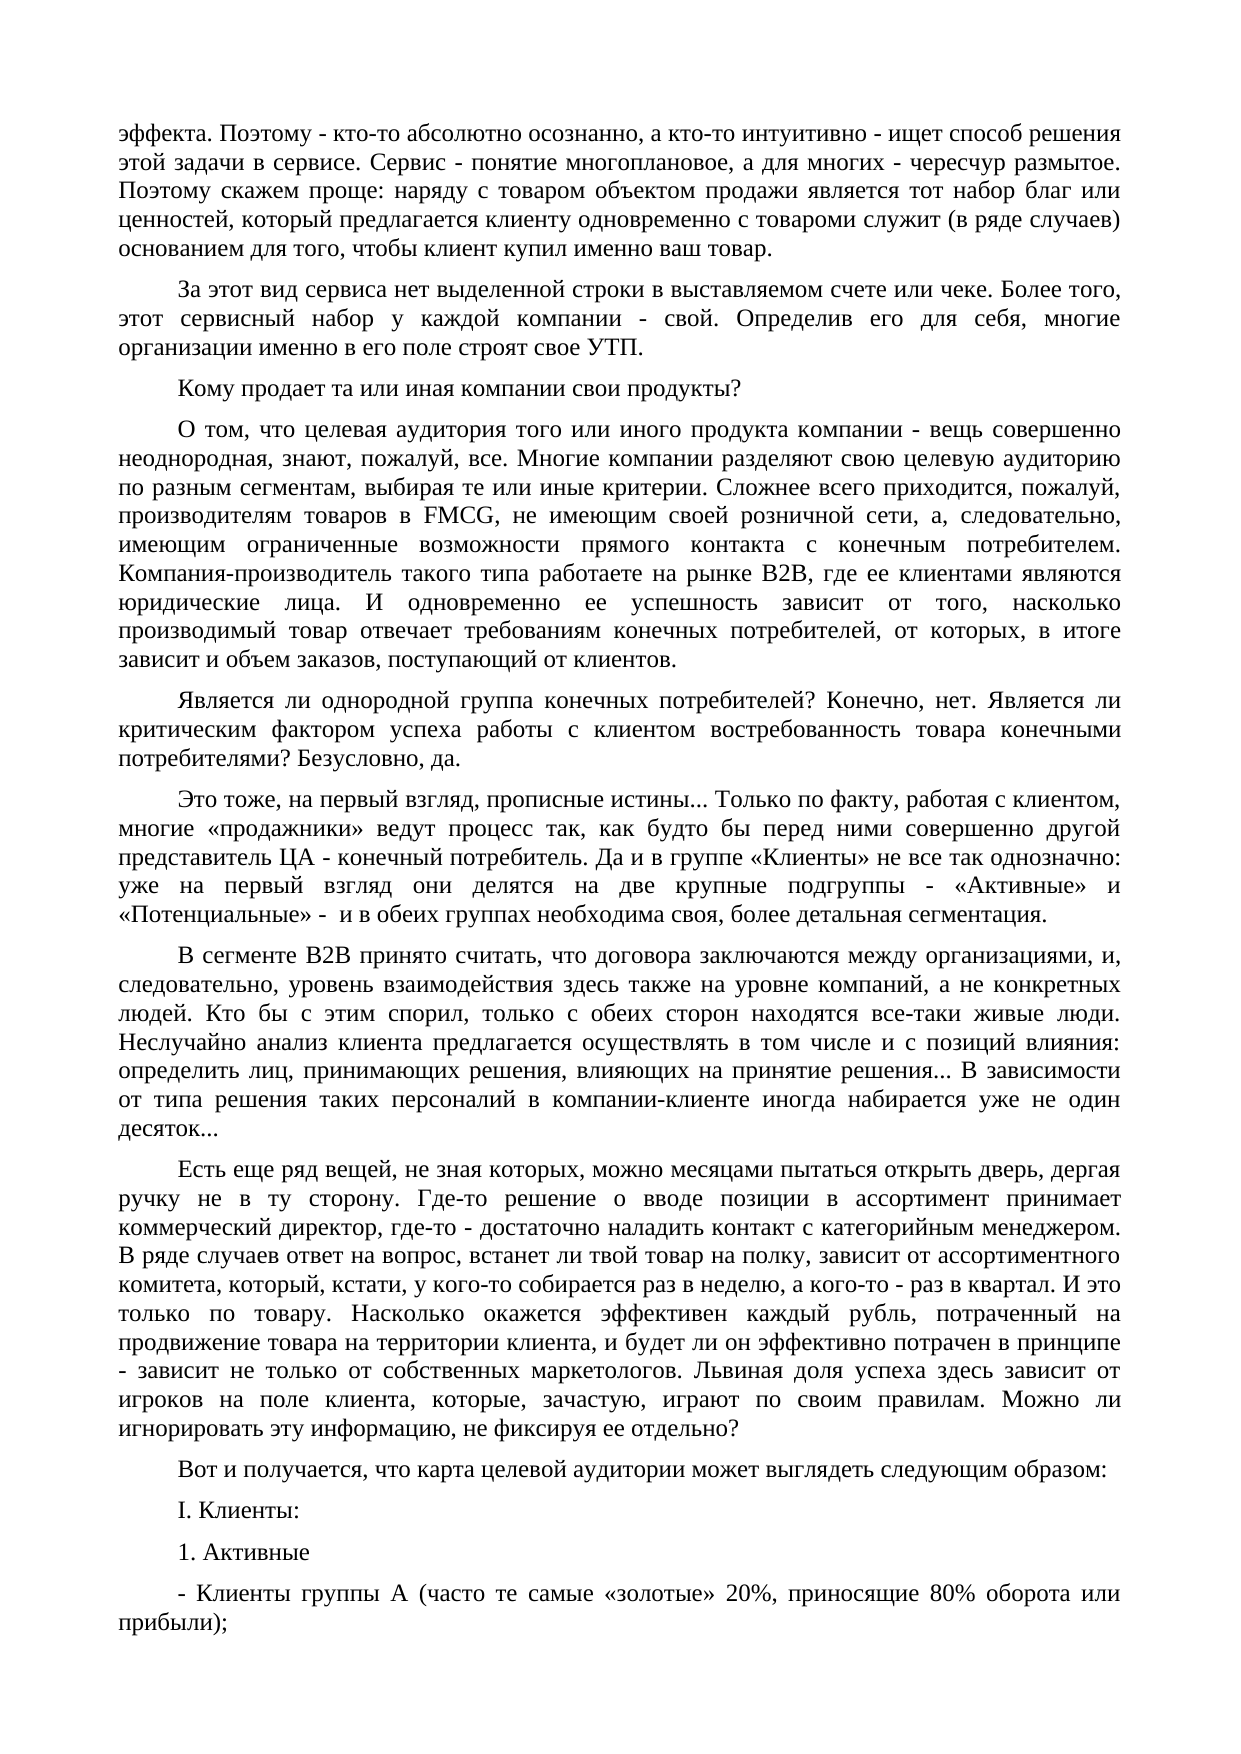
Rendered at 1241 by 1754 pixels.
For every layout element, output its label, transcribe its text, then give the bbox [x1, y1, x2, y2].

text О том, что целевая аудитория того или иного продукта компании - вещь совершенно неоднородная, знают, пожалуй, все. Многие компании разделяют свою целевую аудиторию по разным сегментам, выбирая те или иные критерии. Сложнее всего приходится, пожалуй, производителям товаров в FMCG, не имеющим своей розничной сети, а, следовательно, имеющим ограниченные возможности прямого контакта с конечным потребителем. Компания-производитель такого типа работаете на рынке В2В, где ее клиентами являются юридические лица. И одновременно ее успешность зависит от того, насколько производимый товар отвечает требованиям конечных потребителей, от которых, в итоге зависит и объем заказов, поступающий от клиентов. [118, 414, 1122, 673]
text В сегменте В2В принято считать, что договора заключаются между организациями, и, следовательно, уровень взаимодействия здесь также на уровне компаний, а не конкретных людей. Кто бы с этим спорил, только с обеих сторон находятся все-таки живые люди. Неслучайно анализ клиента предлагается осуществлять в том числе и с позиций влияния: определить лиц, принимающих решения, влияющих на принятие решения... В зависимости от типа решения таких персоналий в компании-клиенте иногда набирается уже не один десяток... [118, 941, 1122, 1142]
text 1. Активные [118, 1537, 1122, 1566]
text Это тоже, на первый взгляд, прописные истины... Только по факту, работая с клиентом, многие «продажники» ведут процесс так, как будто бы перед ними совершенно другой представитель ЦА - конечный потребитель. Да и в группе «Клиенты» не все так однозначно: уже на первый взгляд они делятся на две крупные подгруппы - «Активные» и «Потенциальные» - и в обеих группах необходима своя, более детальная сегментация. [118, 784, 1122, 928]
text Есть еще ряд вещей, не зная которых, можно месяцами пытаться открыть дверь, дергая ручку не в ту сторону. Где-то решение о вводе позиции в ассортимент принимает коммерческий директор, где-то - достаточно наладить контакт с категорийным менеджером. В ряде случаев ответ на вопрос, встанет ли твой товар на полку, зависит от ассортиментного комитета, который, кстати, у кого-то собирается раз в неделю, а кого-то - раз в квартал. И это только по товару. Насколько окажется эффективен каждый рубль, потраченный на продвижение товара на территории клиента, и будет ли он эффективно потрачен в принципе - зависит не только от собственных маркетологов. Львиная доля успеха здесь зависит от игроков на поле клиента, которые, зачастую, играют по своим правилам. Можно ли игнорировать эту информацию, не фиксируя ее отдельно? [118, 1154, 1122, 1442]
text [118, 118, 1122, 262]
text Кому продает та или иная компании свои продукты? [118, 373, 1122, 402]
text Является ли однородной группа конечных потребителей? Конечно, нет. Является ли критическим фактором успеха работы с клиентом востребованность товара конечными потребителями? Безусловно, да. [118, 686, 1122, 772]
text Вот и получается, что карта целевой аудитории может выглядеть следующим образом: [118, 1454, 1122, 1483]
text За этот вид сервиса нет выделенной строки в выставляемом счете или чеке. Более того, этот сервисный набор у каждой компании - свой. Определив его для себя, многие организации именно в его поле строят свое УТП. [118, 274, 1122, 361]
text - Клиенты группы А (часто те самые «золотые» 20%, приносящие 80% оборота или прибыли); [118, 1578, 1122, 1636]
text I. Клиенты: [118, 1496, 1122, 1524]
